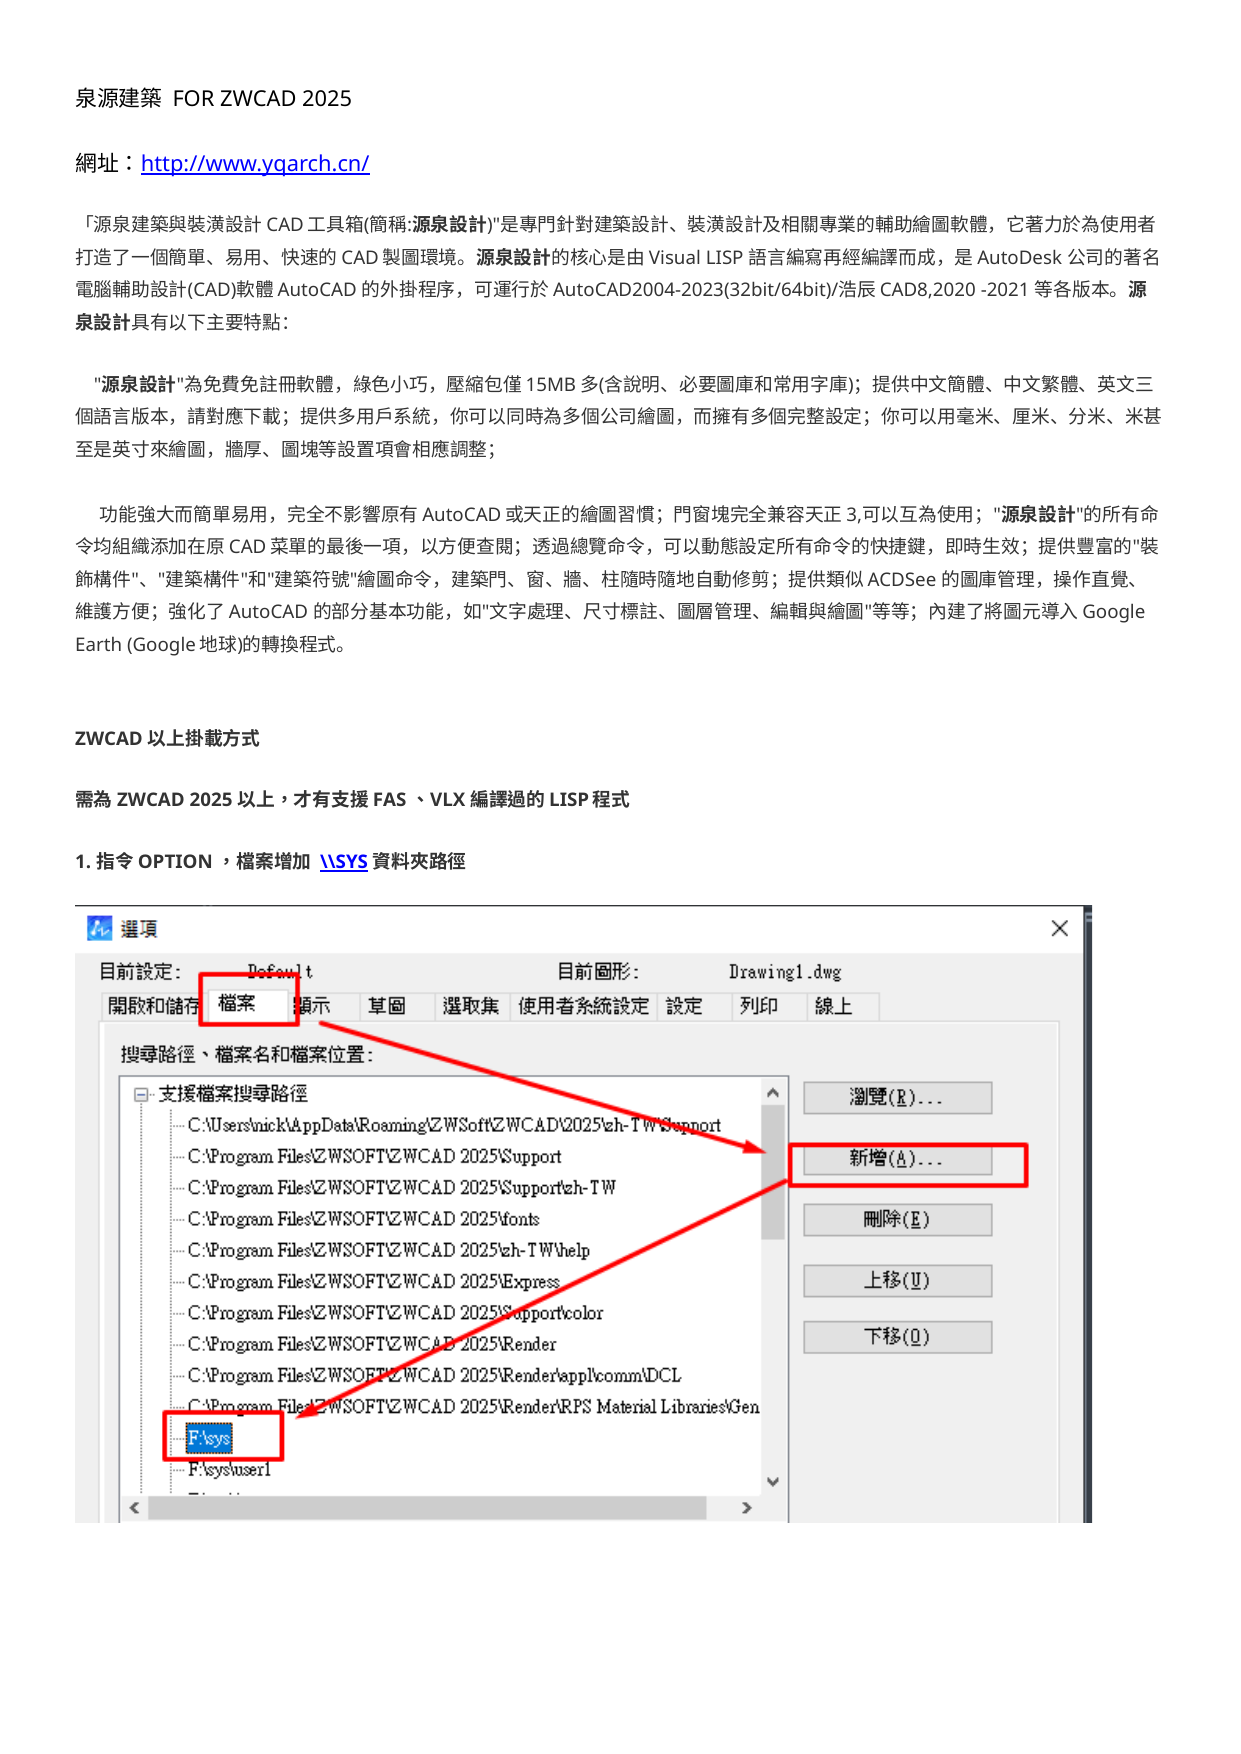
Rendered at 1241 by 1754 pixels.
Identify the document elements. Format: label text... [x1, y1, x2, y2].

text 網址：http://www.yqarch.cn/ [75, 146, 1165, 178]
text 「源泉建築與裝潢設計CAD工具箱(簡稱:源泉設計)"是專門針對建築設計、裝潢設計及相關專業的輔助繪圖軟體，它著力於為使用者打造了一個簡單、易用、快速的CAD製圖環境。源泉設計的核心是由Visual LISP 語言編寫再經編譯而成，是AutoDesk 公司的著名電腦輔助設計(CAD)軟體AutoCAD 的外掛程序，可運行於AutoCAD2004-2023(32bit/64bit)/浩辰CAD8,2020 -2021 等各版本。源泉設計具有以下主要特點： [75, 207, 1165, 337]
text ZWCAD 以上掛載方式 [75, 721, 1165, 753]
text 需為 ZWCAD 2025 以上，才有支援 FAS 、VLX 編譯過的LISP程式 [75, 782, 1165, 815]
picture [75, 905, 1093, 1523]
text "源泉設計"為免費免註冊軟體，綠色小巧，壓縮包僅15MB多(含說明、必要圖庫和常用字庫)；提供中文簡體、中文繁體、英文三個語言版本，請對應下載；提供多用戶系統，你可以同時為多個公司繪圖，而擁有多個完整設定；你可以用毫米、厘米、分米、米甚至是英寸來繪圖，牆厚、圖塊等設置項會相應調整； 功能強大而簡單易用，完全不影響原有AutoCAD或天正的繪圖習慣；門窗塊完全兼容天正3,可以互為使用；"源泉設計"的所有命令均組織添加在原CAD菜單的最後一項，以方便查閱；透過總覽命令，可以動態設定所有命令的快捷鍵，即時生效；提供豐富的"裝飾構件"、"建築構件"和"建築符號"繪圖命令，建築門、窗、牆、柱隨時隨地自動修剪；提供類似ACDSee 的圖庫管理，操作直覺、維護方便；強化了AutoCAD 的部分基本功能，如"文字處理、尺寸標註、圖層管理、編輯與繪圖"等等；內建了將圖元導入Google Earth (Google地球)的轉換程式。 [75, 367, 1165, 692]
list 指令 OPTION ，檔案增加 \\SYS 資料夾路徑 [75, 844, 1165, 877]
text 泉源建築 FOR ZWCAD 2025 [75, 81, 1165, 113]
